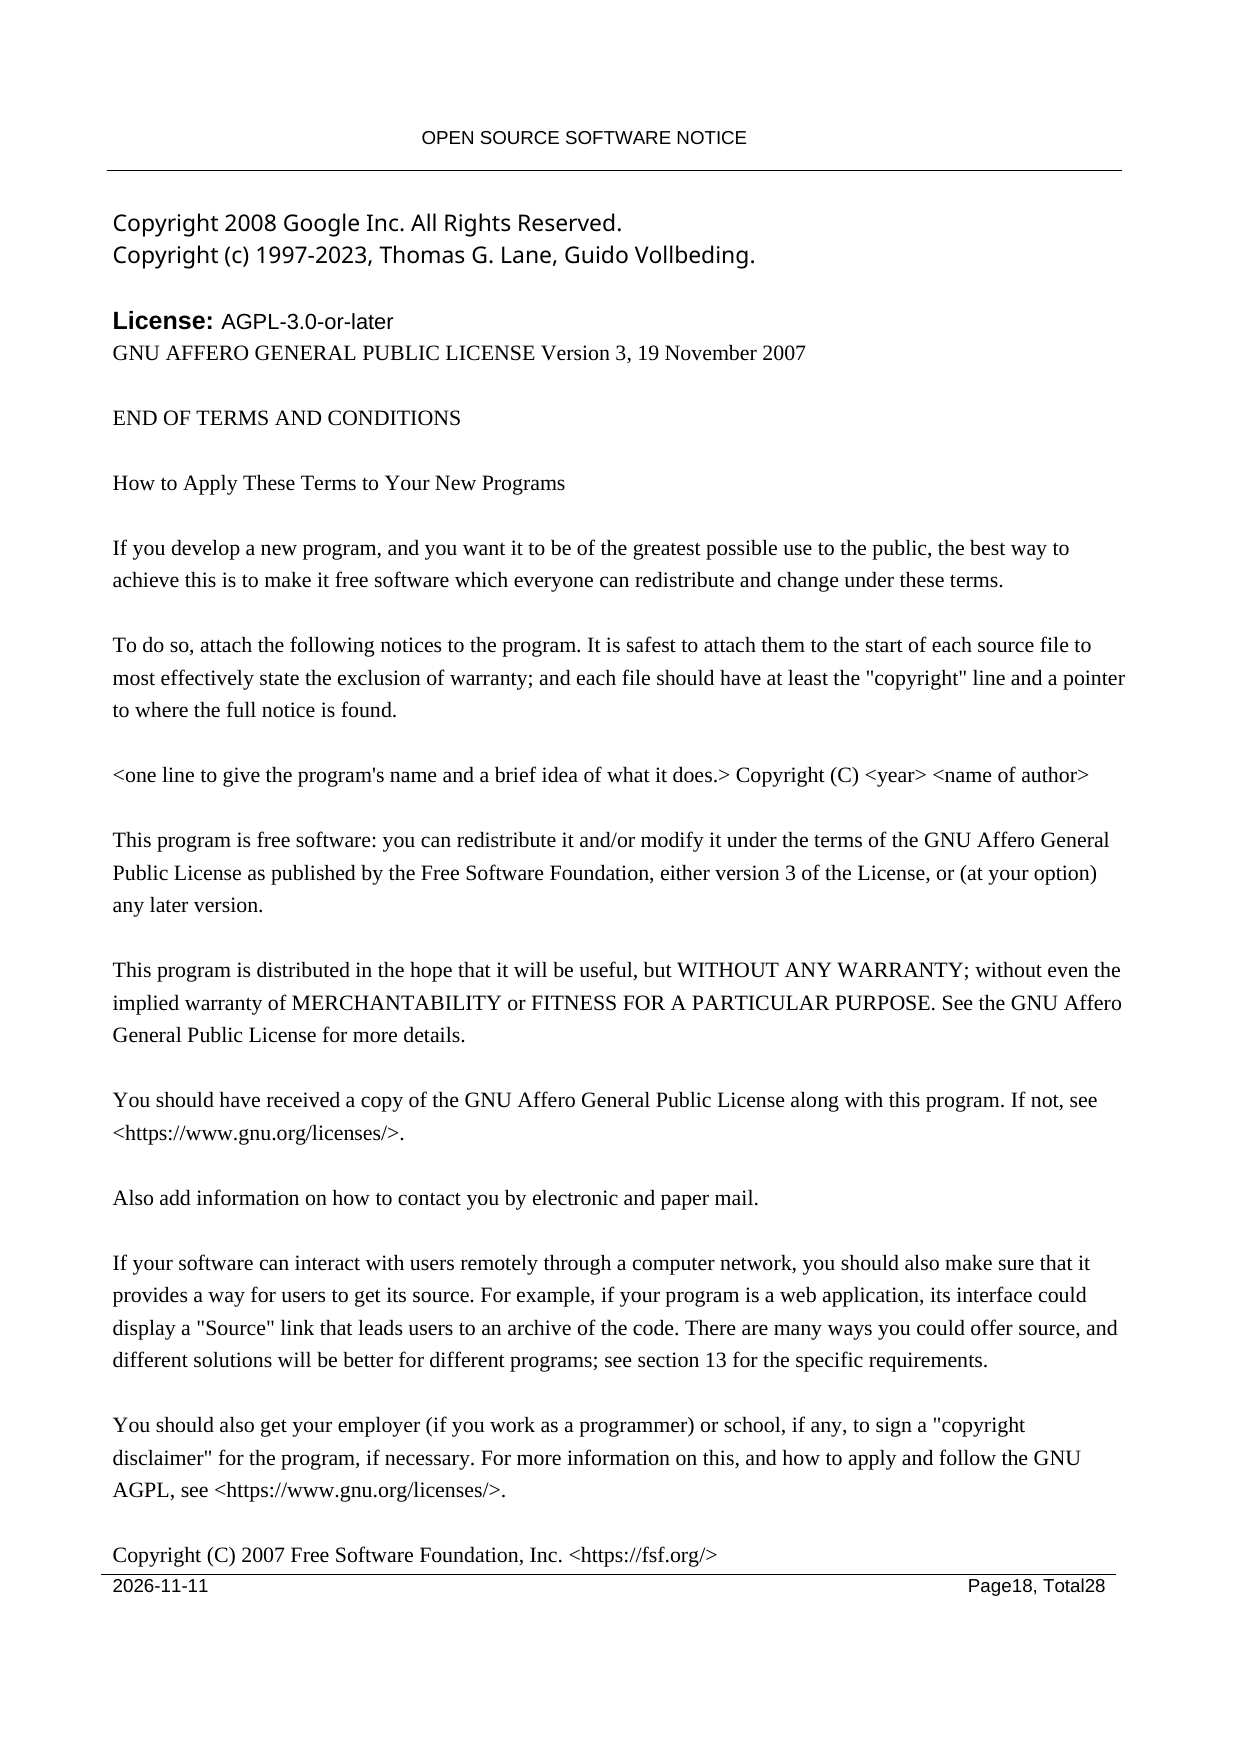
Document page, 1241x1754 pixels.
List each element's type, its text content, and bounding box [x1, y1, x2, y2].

text License: AGPL-3.0-or-later [112, 304, 1128, 336]
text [112, 336, 1128, 1571]
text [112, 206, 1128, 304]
